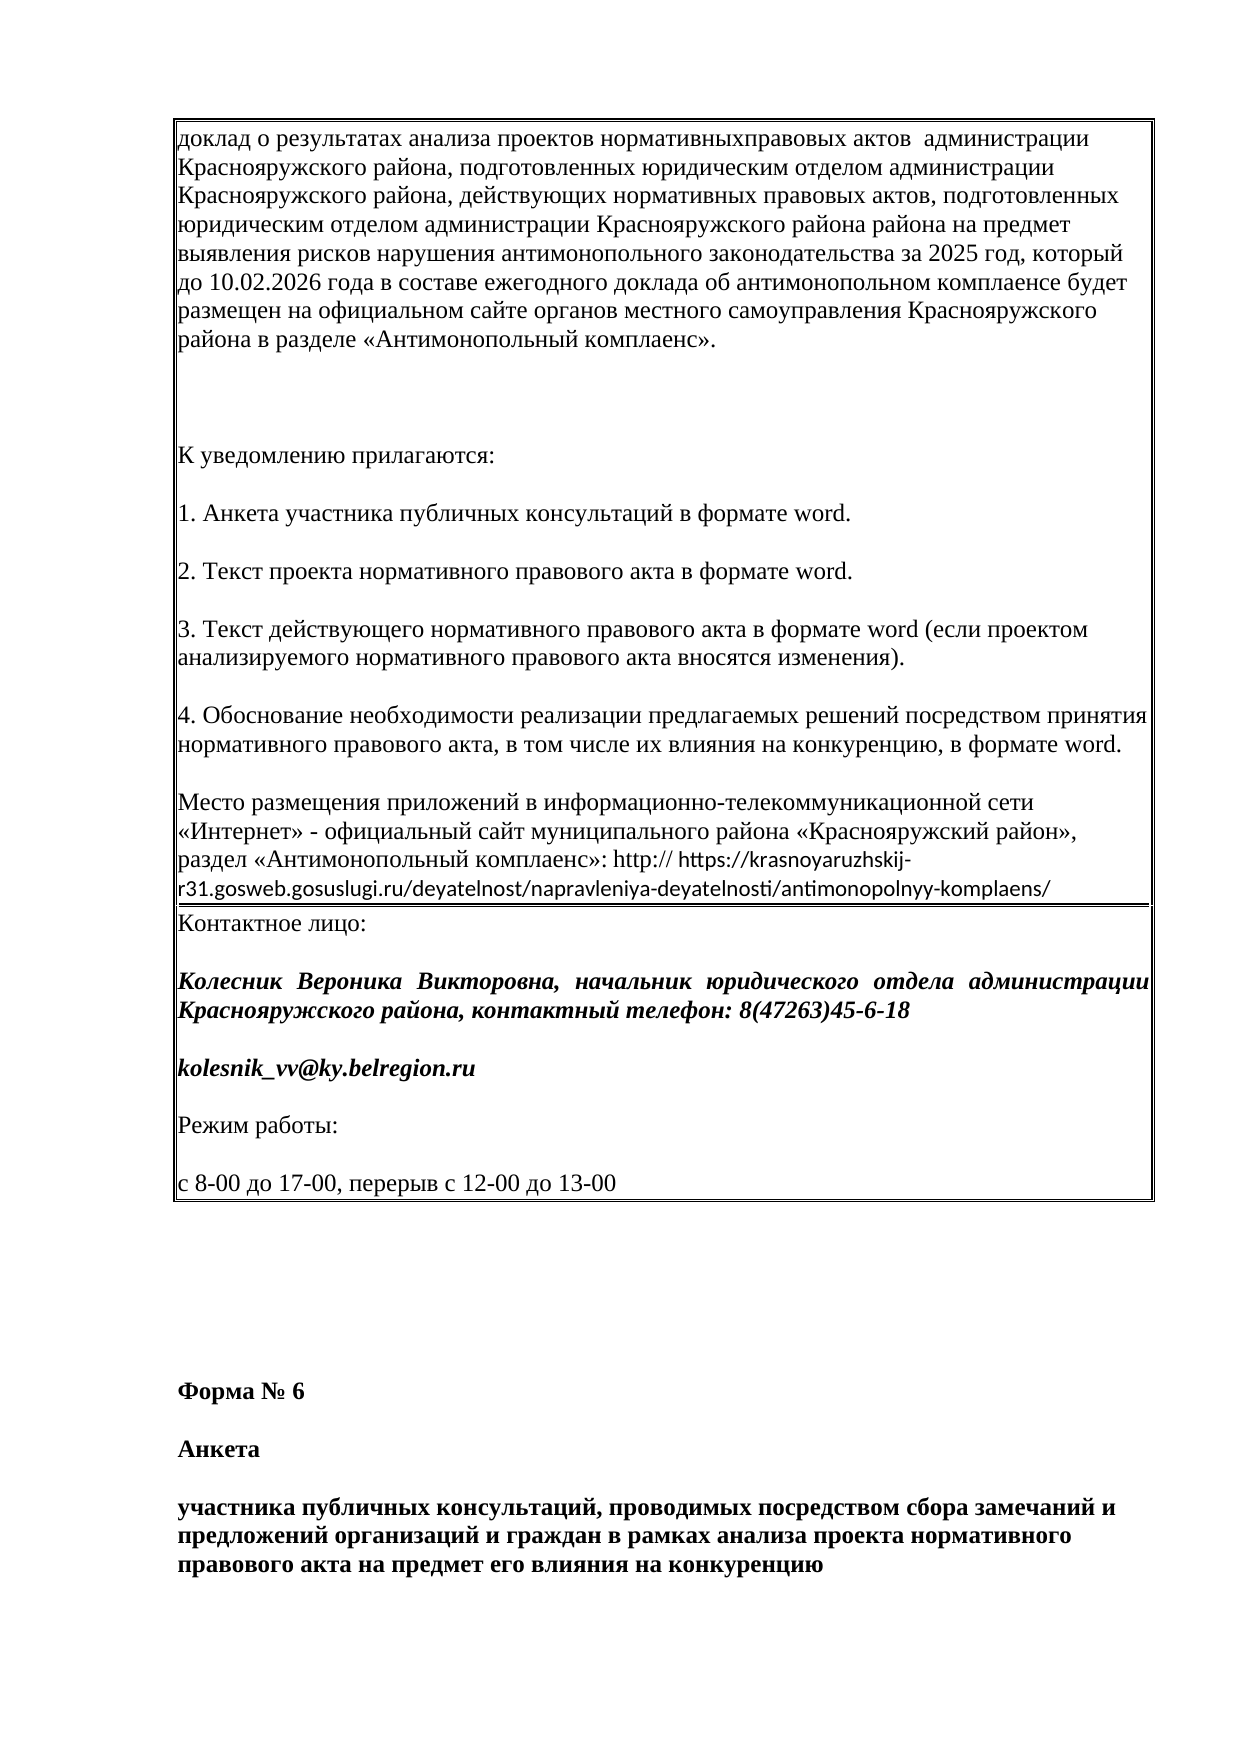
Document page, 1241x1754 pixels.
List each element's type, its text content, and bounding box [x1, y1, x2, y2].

text Анкета [177, 1434, 1152, 1462]
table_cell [177, 122, 1151, 903]
text Форма № 6 [177, 1376, 1152, 1404]
table_cell Контактное лицо: Колесник Вероника Викторовна, начальник юридического отдела администрации Краснояружского района, контактный телефон: 8(47263)45-6-18 kolesnik_vv@ky.belregion.ru Режим работы: с 8-00 до 17-00, перерыв с 12-00 до 13-00 [177, 903, 1152, 1199]
text участника публичных консультаций, проводимых посредством сбора замечаний и предложений организаций и граждан в рамках анализа проекта нормативного правового акта на предмет его влияния на конкуренцию [177, 1492, 1152, 1578]
